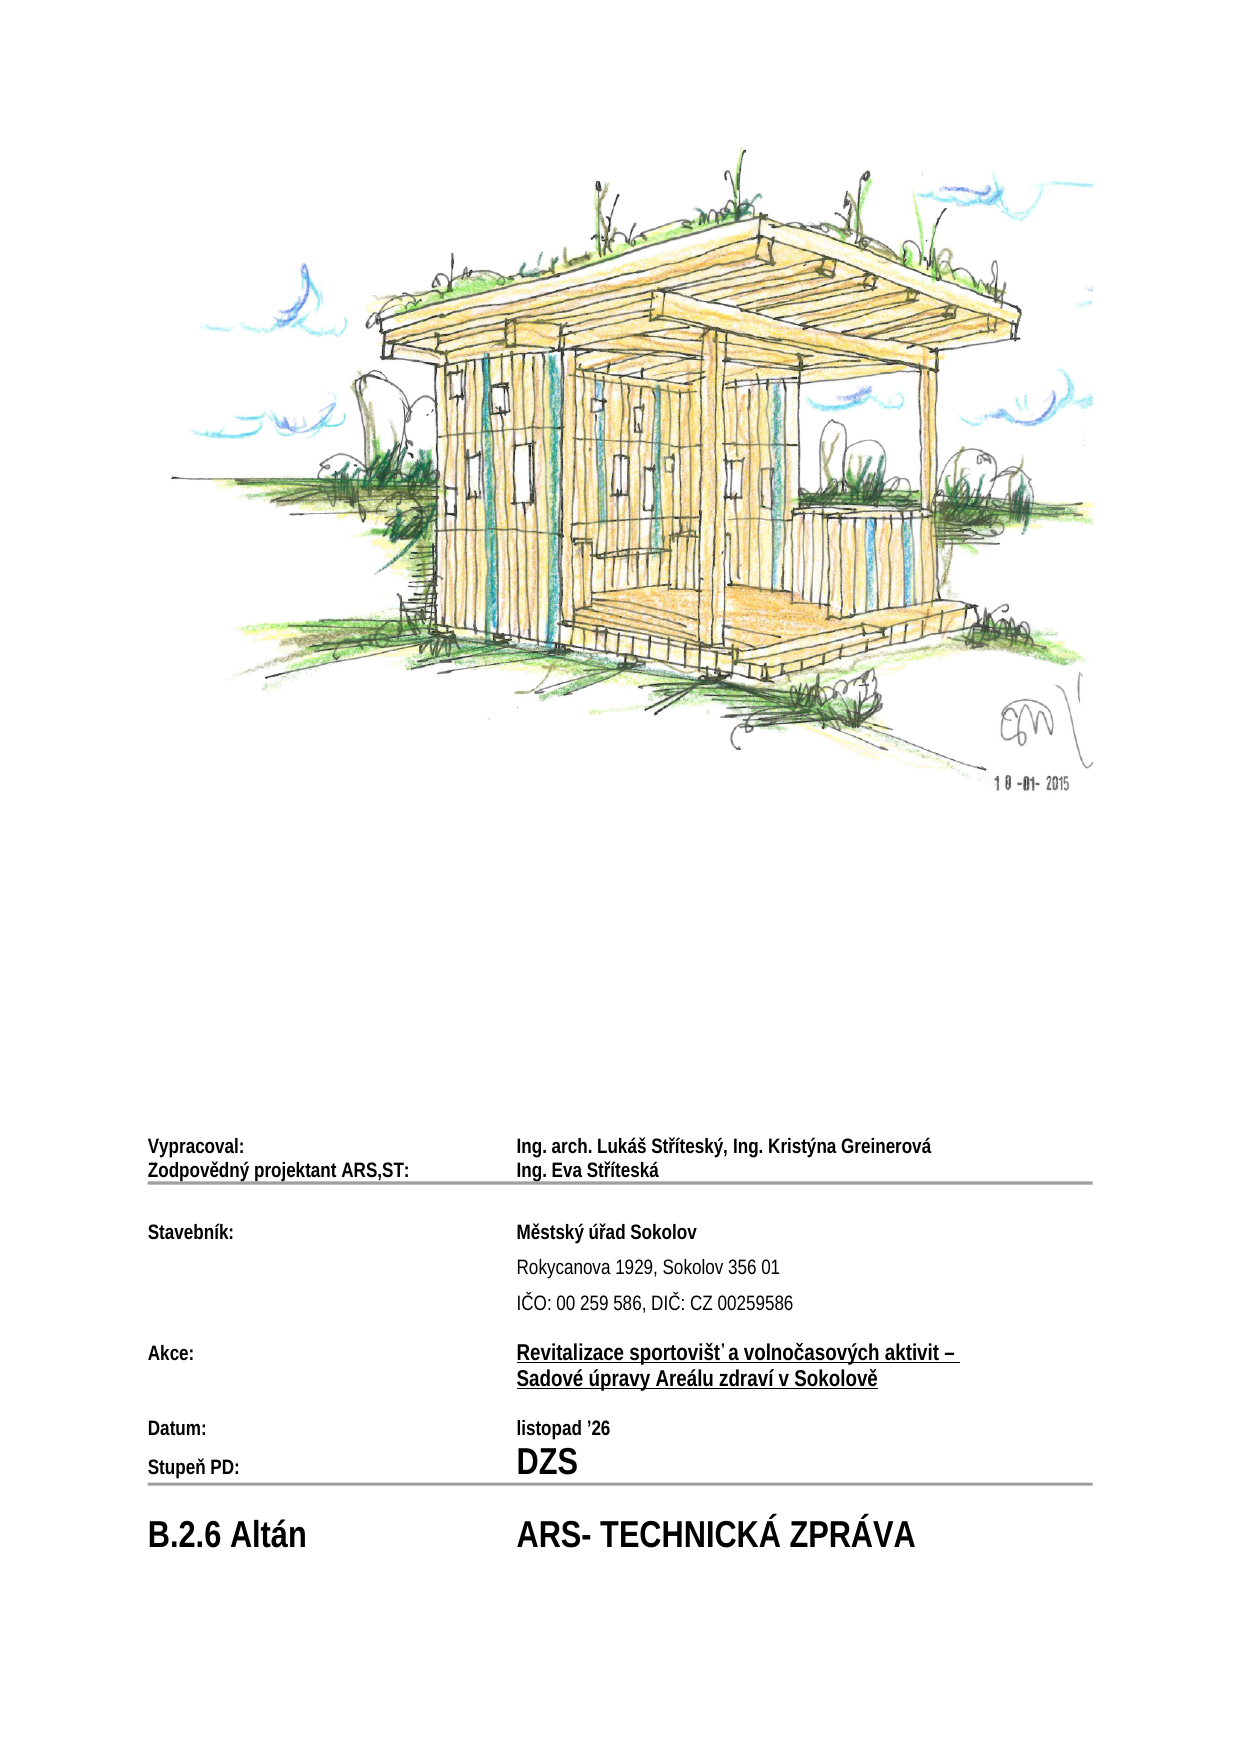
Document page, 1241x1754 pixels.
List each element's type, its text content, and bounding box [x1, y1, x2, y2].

text B.2.6 Altán ARS- TECHNICKÁ ZPRÁVA [148, 1513, 1093, 1556]
text Vypracoval: Ing. arch. Lukáš Stříteský, Ing. Kristýna Greinerová [148, 1133, 1093, 1157]
text Datum: leden ’15 [148, 1416, 1093, 1439]
text Zodpovědný projektant ARS,ST: Ing. Eva Stříteská [148, 1157, 1093, 1181]
text Stupeň PD: DZS [148, 1439, 1093, 1482]
text Rokycanova 1929, Sokolov 356 01 [443, 1255, 1093, 1279]
text Sadové úpravy Areálu zdraví v Sokolově [443, 1365, 1093, 1392]
text Akce: Revitalizace sportovišť a volnočasových aktivit – [148, 1339, 1093, 1365]
text IČO: 00 259 586, DIČ: CZ 00259586 [443, 1291, 1093, 1315]
text Stavebník: Městský úřad Sokolov [148, 1219, 1093, 1243]
